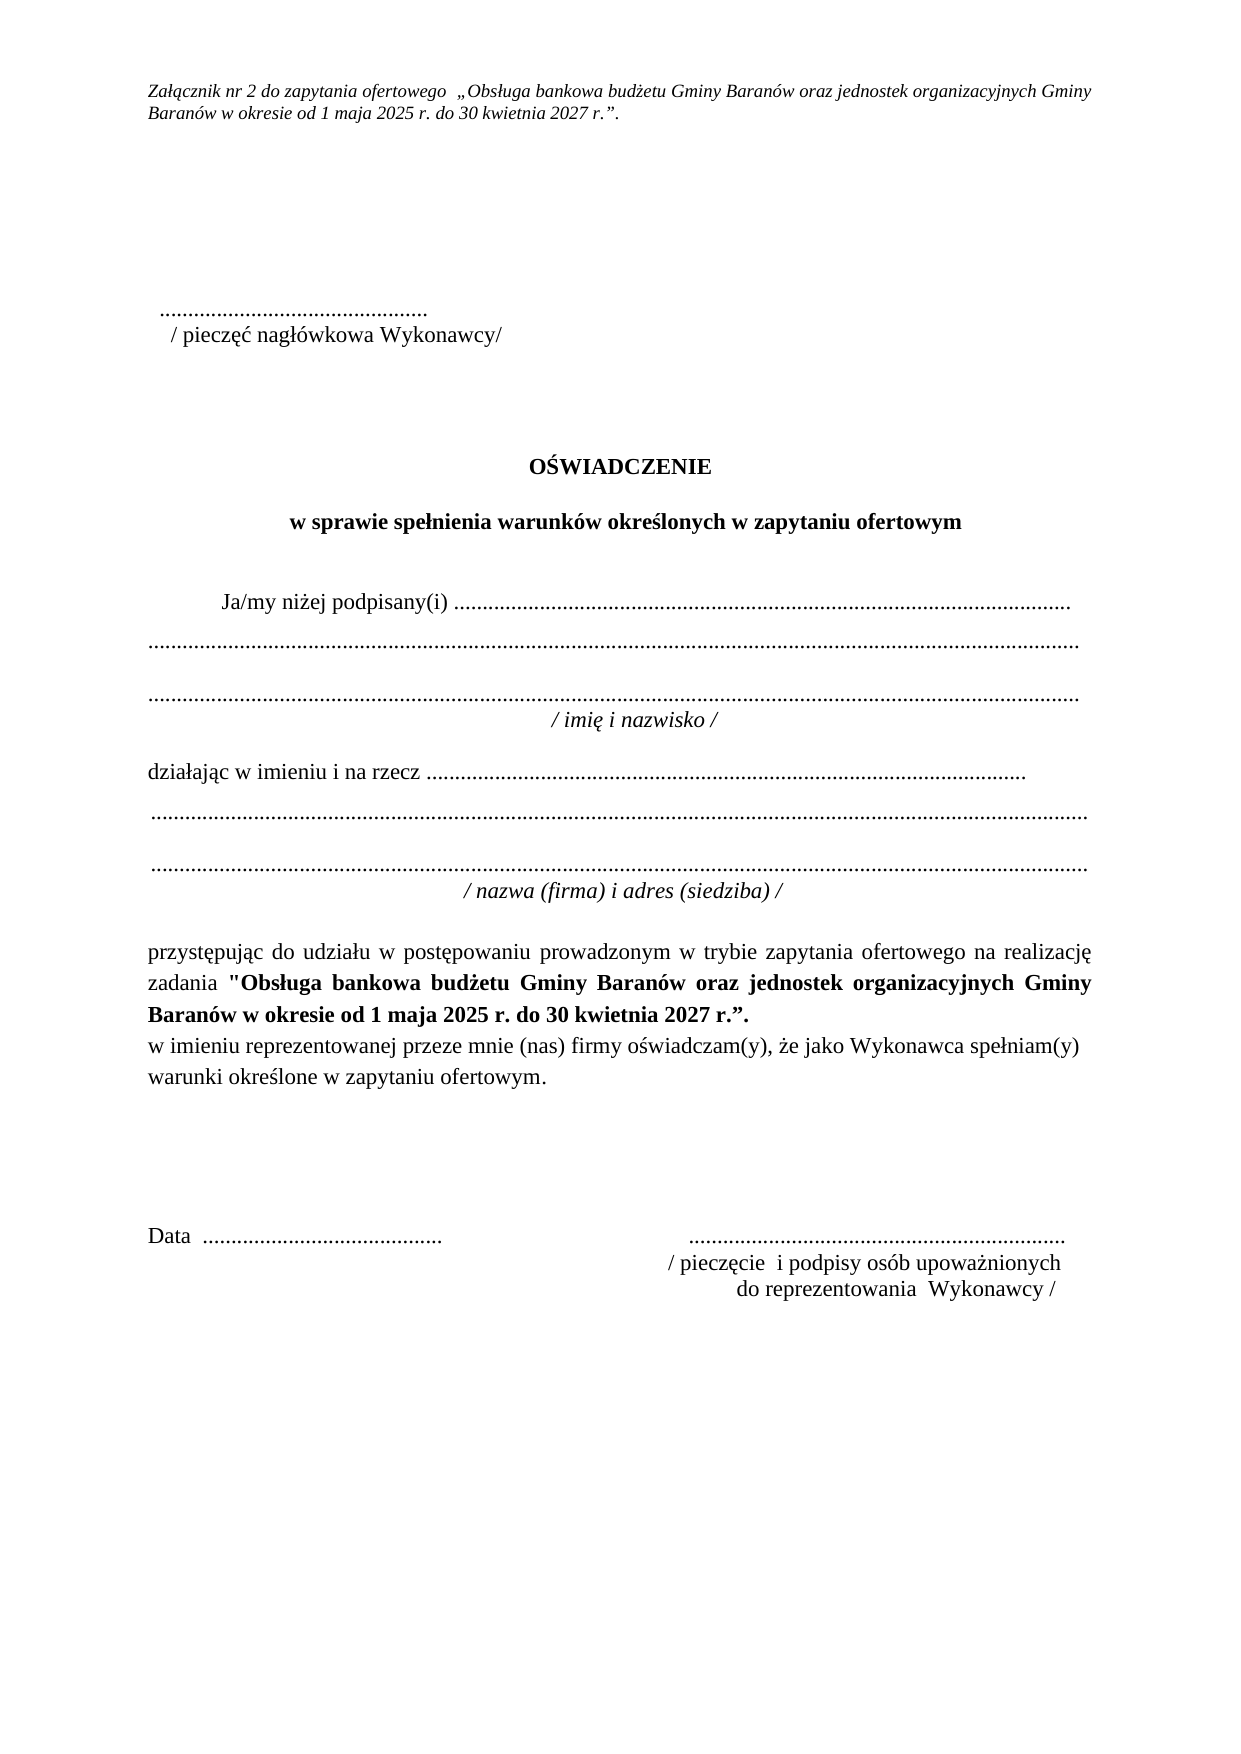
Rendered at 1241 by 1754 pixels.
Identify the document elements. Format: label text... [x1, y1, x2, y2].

text Data .......................................... .................................................................. [148, 1222, 1092, 1249]
text .................................................................................................................................................................... .................................................................................................................................................................... / nazwa (firma) i adres (siedziba) / [148, 798, 1092, 903]
text Ja/my niżej podpisany(i) ............................................................................................................ [148, 588, 1092, 614]
subtitle OŚWIADCZENIE [148, 453, 1092, 479]
text / pieczęcie i podpisy osób upoważnionych do reprezentowania Wykonawcy / [148, 1249, 1092, 1302]
text w sprawie spełnienia warunków określonych w zapytaniu ofertowym [148, 506, 1092, 535]
text przystępując do udziału w postępowaniu prowadzonym w trybie zapytania ofertowego na realizację zadania "Obsługa bankowa budżetu Gminy Baranów oraz jednostek organizacyjnych Gminy Baranów w okresie od 1 maja 2025 r. do 30 kwietnia 2027 r.”. [148, 903, 1092, 1028]
text w imieniu reprezentowanej przeze mnie (nas) firmy oświadczam(y), że jako Wykonawca spełniam(y) warunki określone w zapytaniu ofertowym. [148, 1028, 1092, 1091]
text działając w imieniu i na rzecz ......................................................................................................... [148, 758, 1092, 785]
text / imię i nazwisko / [148, 706, 1092, 733]
text ............................................... [148, 295, 1092, 321]
text / pieczęć nagłówkowa Wykonawcy/ [148, 321, 1092, 348]
text ................................................................................................................................................................... ................................................................................................................................................................... [148, 627, 1092, 706]
